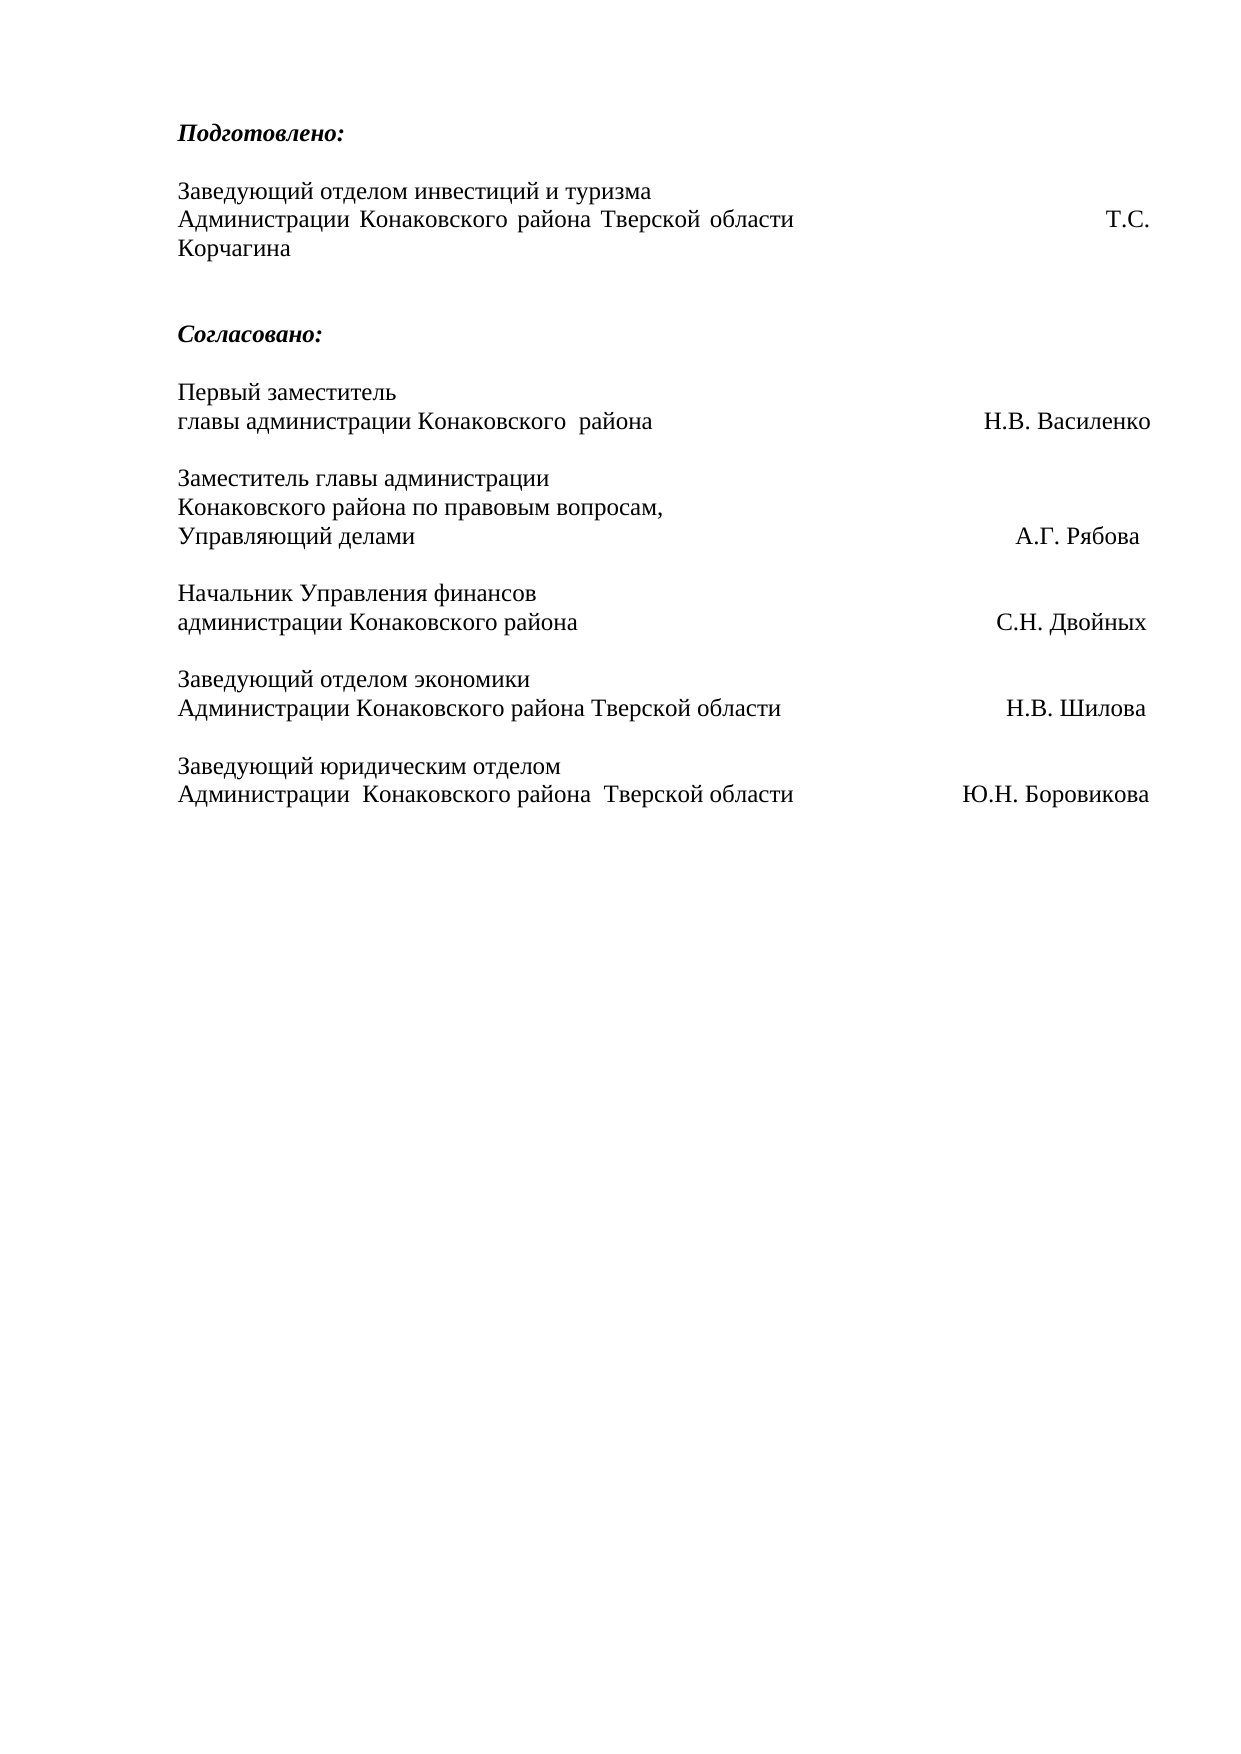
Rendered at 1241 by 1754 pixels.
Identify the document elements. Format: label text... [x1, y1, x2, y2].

text Согласовано: [177, 319, 1152, 348]
text Заведующий отделом инвестиций и туризма [177, 176, 1152, 204]
text Заведующий отделом экономики [177, 664, 1152, 693]
text Первый заместитель [177, 377, 1152, 406]
text Заведующий юридическим отделом [177, 751, 1152, 779]
text Администрации Конаковского района Тверской области Ю.Н. Боровикова [177, 779, 1152, 808]
text Подготовлено: [177, 118, 1152, 147]
text Администрации Конаковского района Тверской области Н.В. Шилова [177, 693, 1152, 722]
text главы администрации Конаковского района Н.В. Василенко [177, 406, 1152, 434]
text Заместитель главы администрации [177, 463, 1152, 492]
text Администрации Конаковского района Тверской области Т.С. Корчагина [177, 204, 1152, 262]
text Управляющий делами А.Г. Рябова [177, 521, 1152, 549]
text Начальник Управления финансов [177, 578, 1152, 607]
text Конаковского района по правовым вопросам, [177, 492, 1152, 521]
text администрации Конаковского района С.Н. Двойных [177, 607, 1152, 636]
